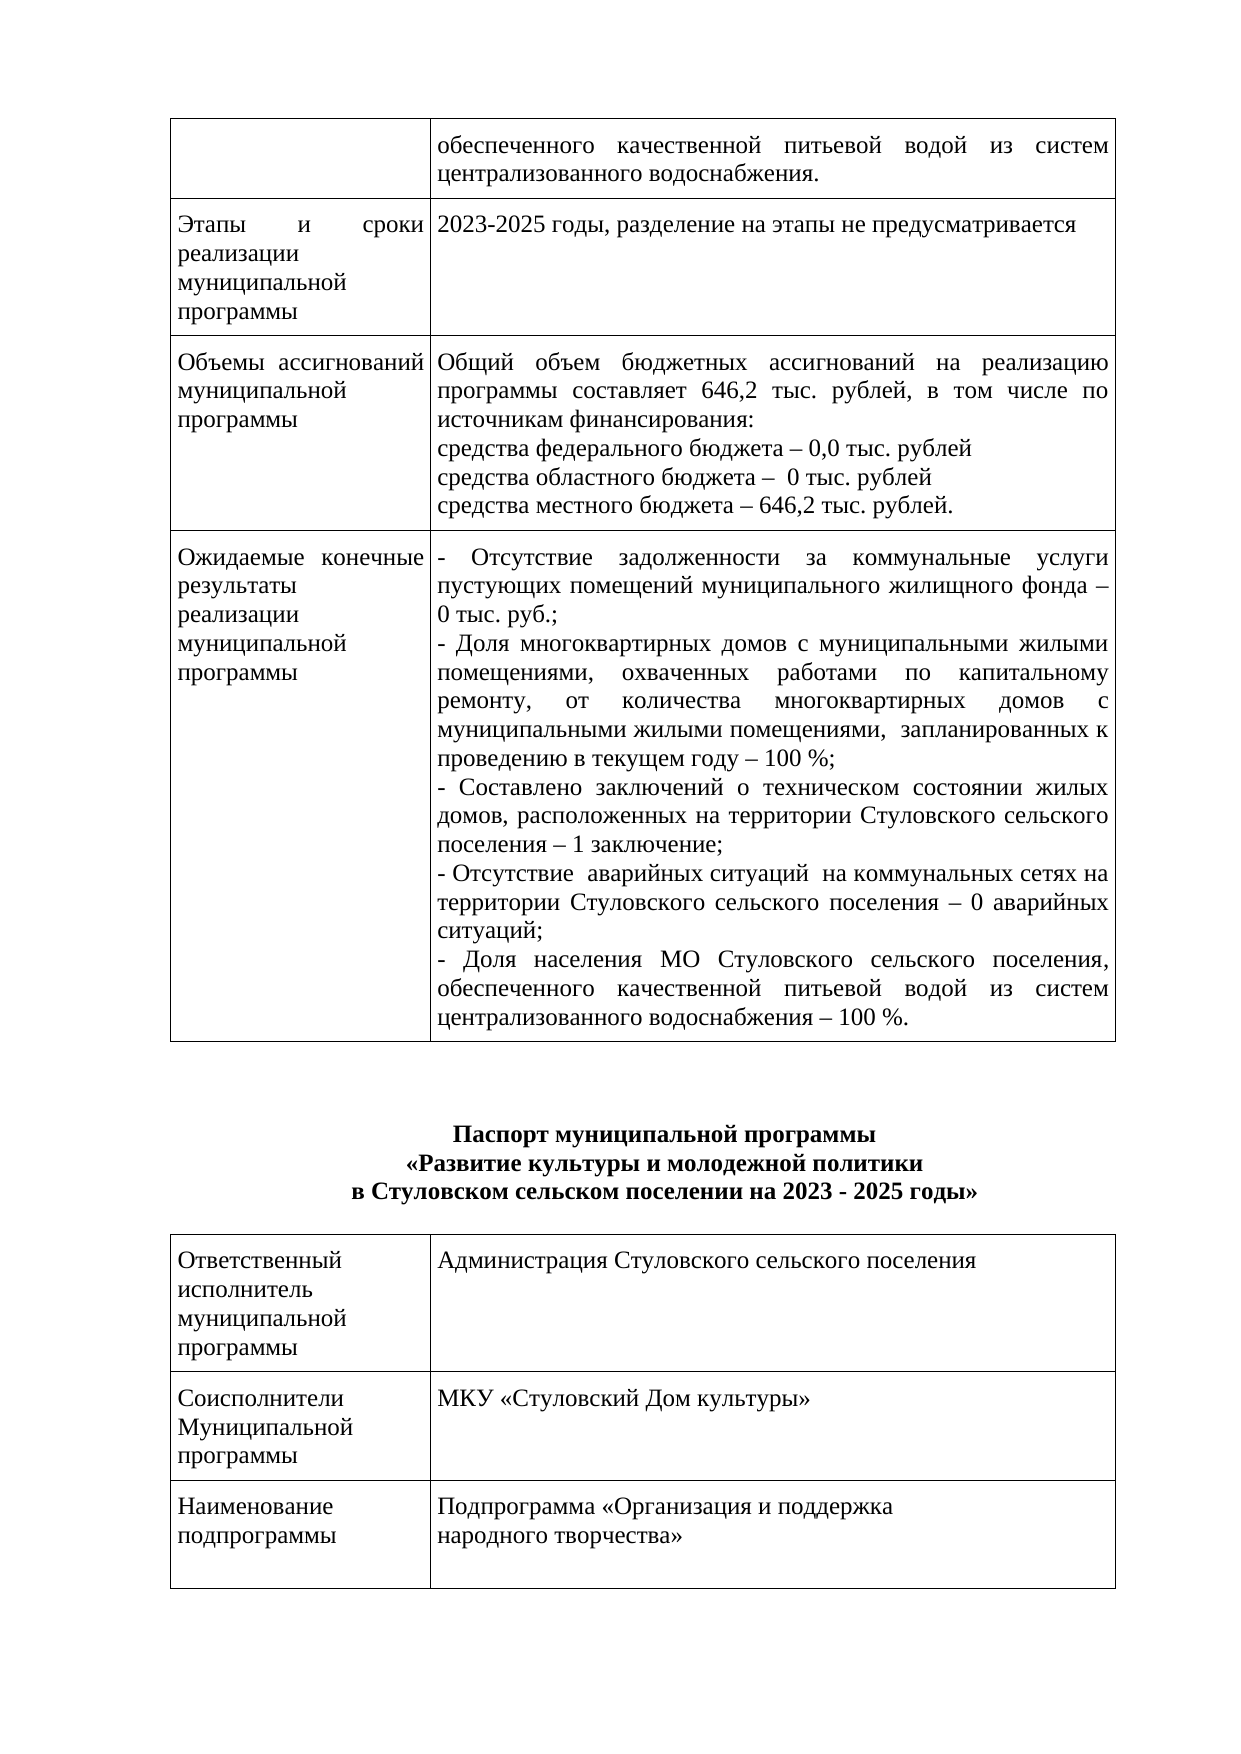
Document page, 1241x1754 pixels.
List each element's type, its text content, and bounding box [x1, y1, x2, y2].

table_cell Общий объем бюджетных ассигнований на реализацию программы составляет 646,2 тыс. рублей, в том числе по источникам финансирования: средства федерального бюджета – 0,0 тыс. рублей средства областного бюджета – 0 тыс. рублей средства местного бюджета – 646,2 тыс. рублей. [431, 336, 1115, 530]
title в Стуловском сельском поселении на 2023 - 2025 годы» [177, 1176, 1152, 1205]
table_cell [431, 119, 1115, 198]
table_cell Ожидаемые конечные результаты реализации муниципальной программы [171, 531, 430, 1041]
table_cell Наименование подпрограммы [171, 1481, 430, 1588]
table_cell Соисполнители Муниципальной программы [171, 1372, 430, 1480]
table_header Ответственный исполнитель муниципальной программы [171, 1235, 430, 1371]
table_cell Подпрограмма «Организация и поддержка народного творчества» [431, 1481, 1115, 1588]
table_cell МКУ «Стуловский Дом культуры» [431, 1372, 1115, 1480]
table_cell Объемы ассигнований муниципальной программы [171, 336, 430, 530]
table_cell 2023-2025 годы, разделение на этапы не предусматривается [431, 199, 1115, 335]
title «Развитие культуры и молодежной политики [177, 1148, 1152, 1176]
title Паспорт муниципальной программы [177, 1119, 1152, 1148]
table_header Администрация Стуловского сельского поселения [431, 1235, 1115, 1371]
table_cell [171, 119, 430, 198]
table_cell Этапы и сроки реализации муниципальной программы [171, 199, 430, 335]
table_cell - Отсутствие задолженности за коммунальные услуги пустующих помещений муниципального жилищного фонда – 0 тыс. руб.; - Доля многоквартирных домов с муниципальными жилыми помещениями, охваченных работами по капитальному ремонту, от количества многоквартирных домов с муниципальными жилыми помещениями, запланированных к проведению в текущем году – 100 %; - Составлено заключений о техническом состоянии жилых домов, расположенных на территории Стуловского сельского поселения – 1 заключение; - Отсутствие аварийных ситуаций на коммунальных сетях на территории Стуловского сельского поселения – 0 аварийных ситуаций; - Доля населения МО Стуловского сельского поселения, обеспеченного качественной питьевой водой из систем централизованного водоснабжения – 100 %. [431, 531, 1115, 1041]
